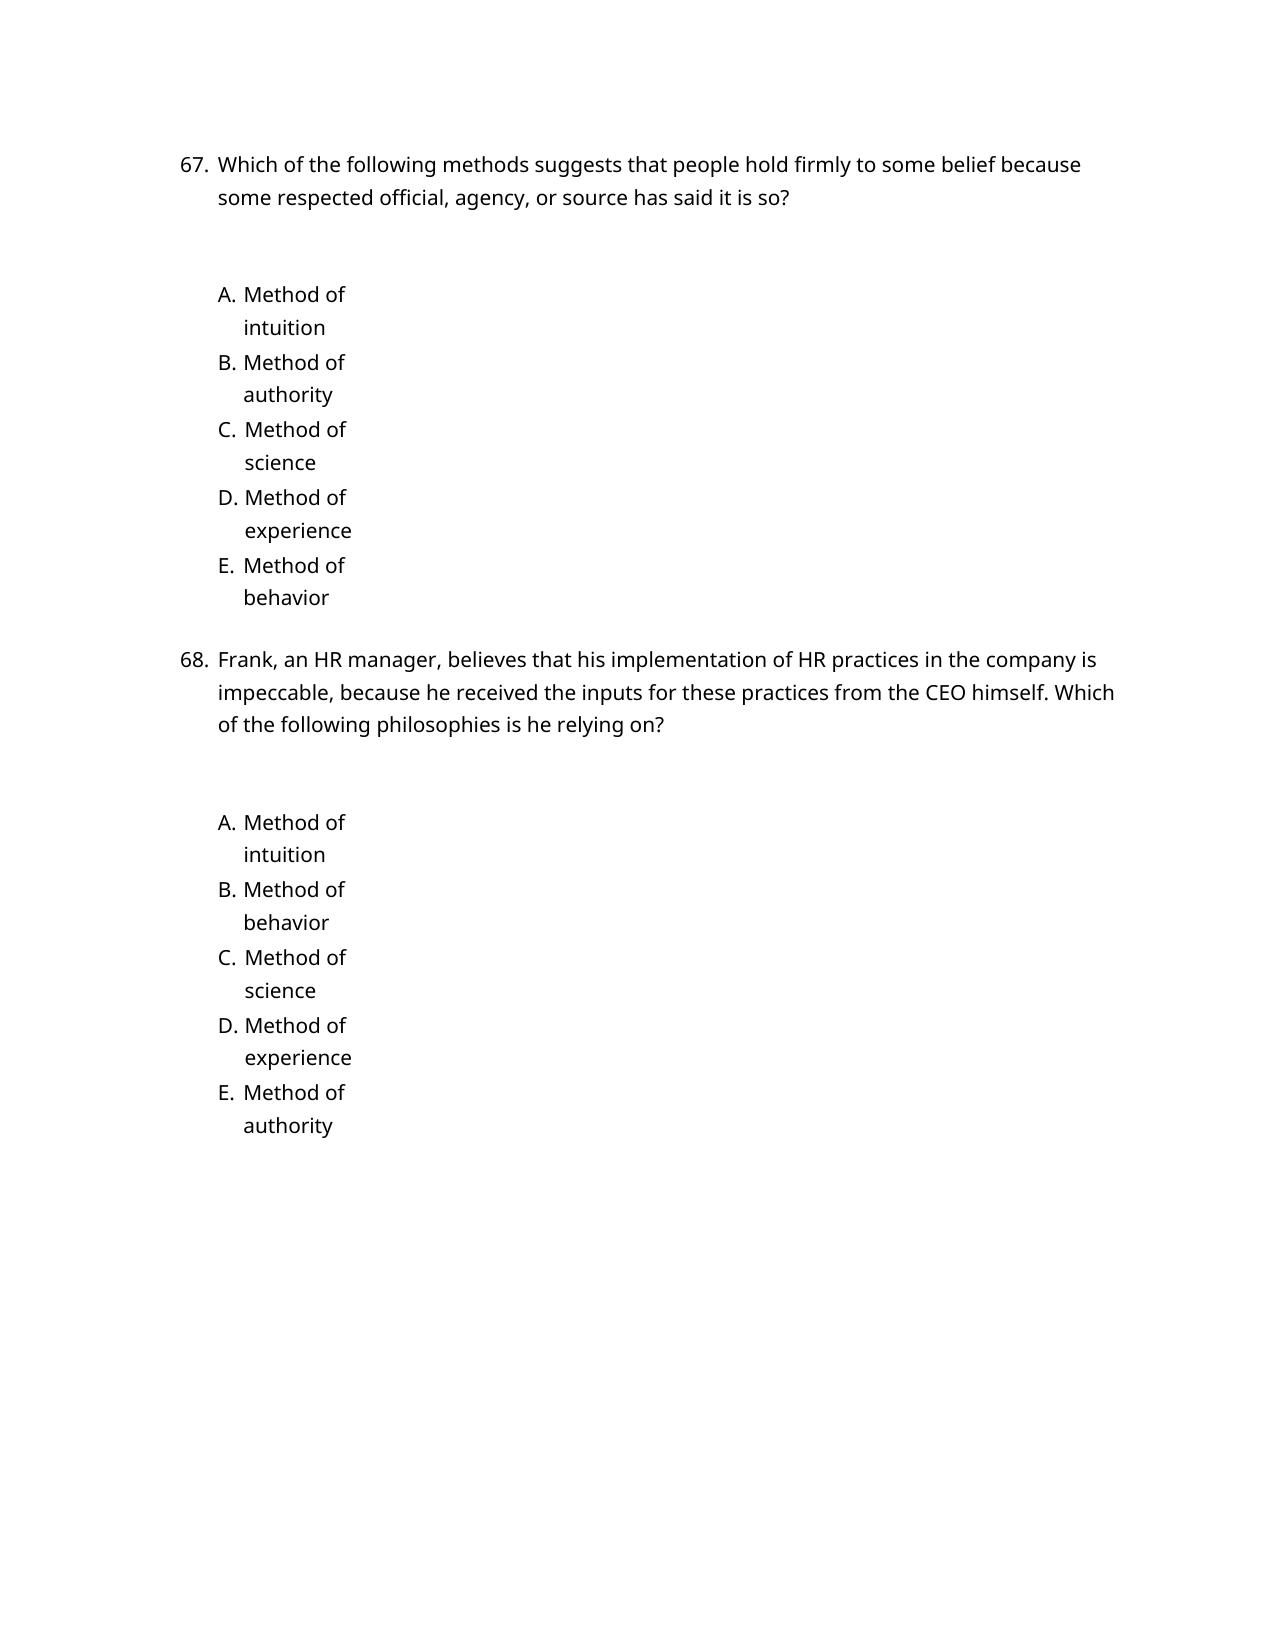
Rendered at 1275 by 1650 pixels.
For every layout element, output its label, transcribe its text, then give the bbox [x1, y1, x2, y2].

table_header 67. [180, 150, 218, 616]
table_header Which of the following methods suggests that people hold firmly to some belief because some respected official, agency, or source has said it is so? [218, 150, 1125, 616]
table_header 68. [180, 645, 218, 1143]
table_header Frank, an HR manager, believes that his implementation of HR practices in the company is impeccable, because he received the inputs for these practices from the CEO himself. Which of the following philosophies is he relying on? [218, 645, 1125, 1143]
